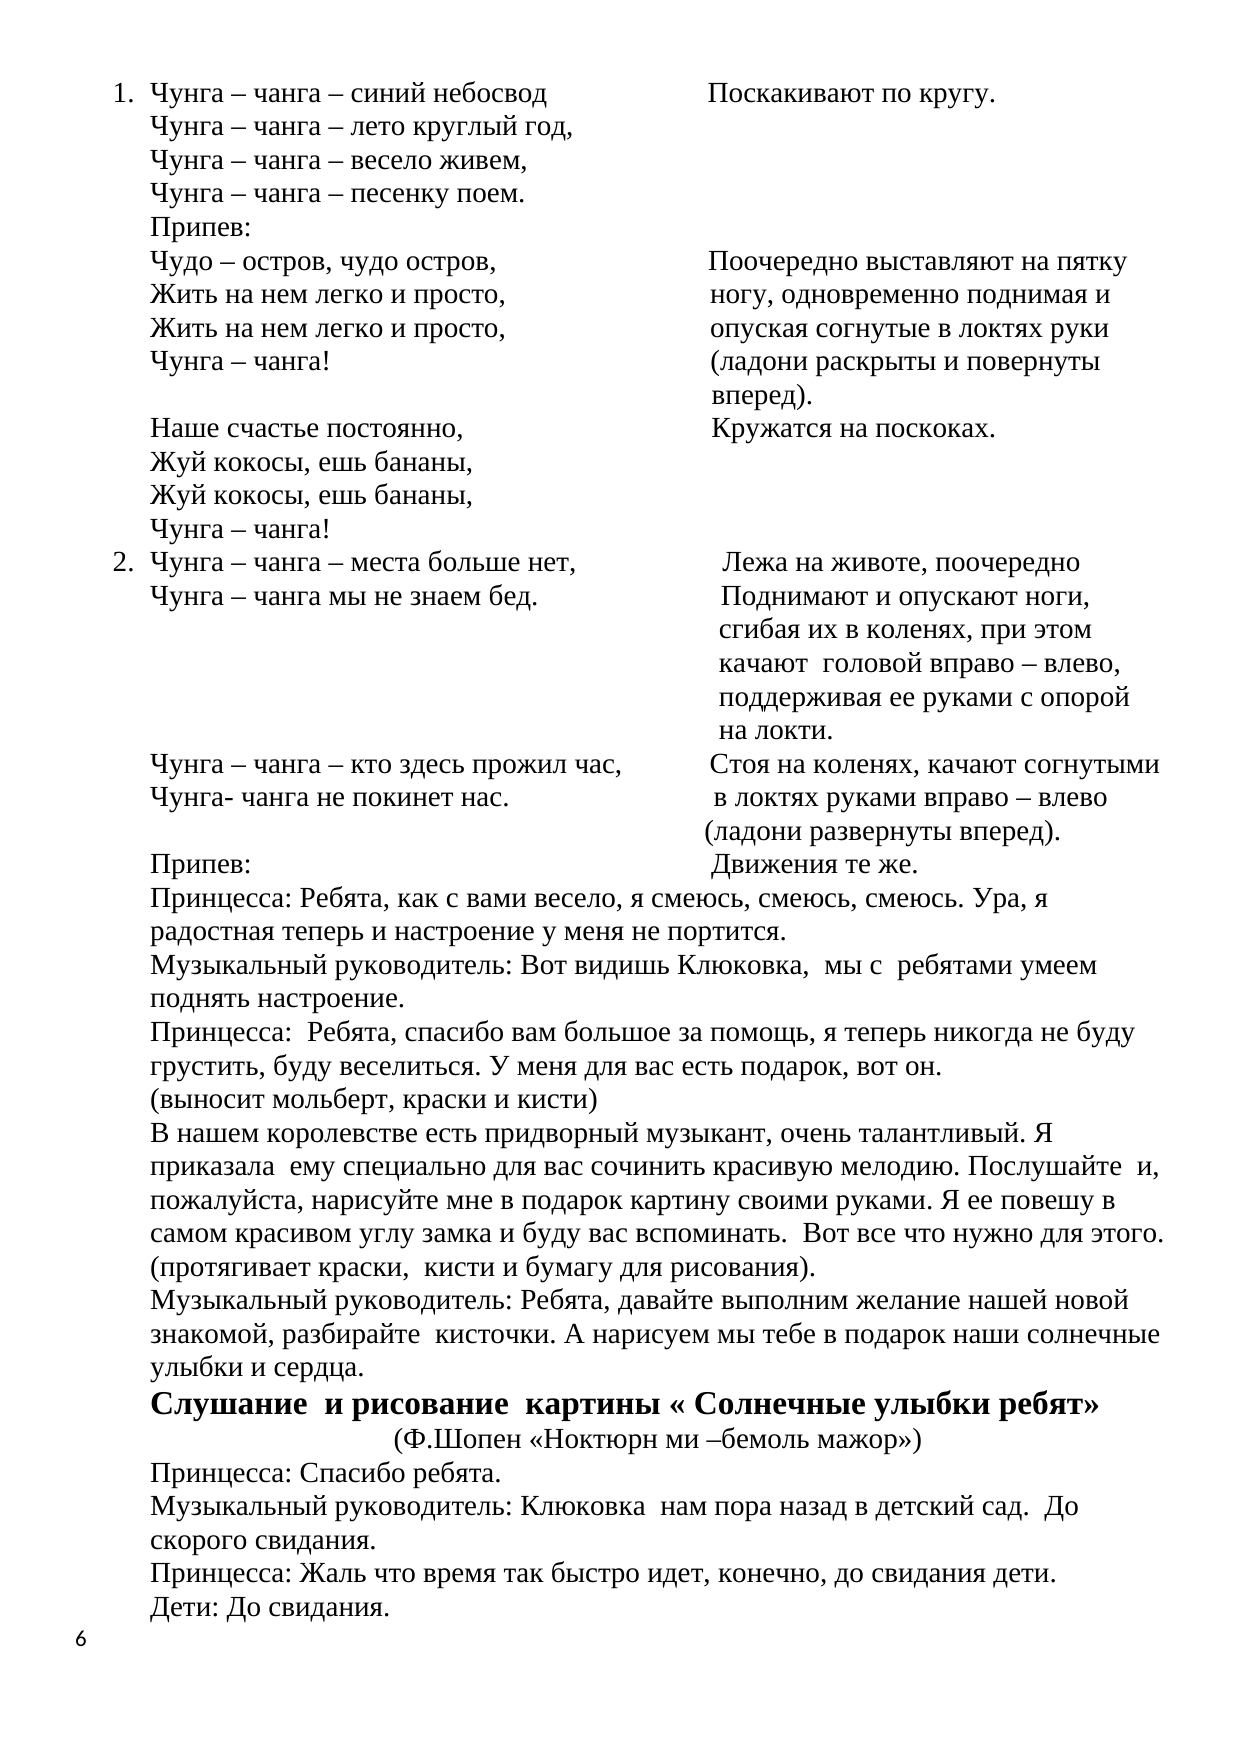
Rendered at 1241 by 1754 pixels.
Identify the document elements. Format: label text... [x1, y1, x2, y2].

list (ладони развернуты вперед). [150, 813, 1165, 846]
list Музыкальный руководитель: Ребята, давайте выполним желание нашей новой знакомой, разбирайте кисточки. А нарисуем мы тебе в подарок наши солнечные улыбки и сердца. [150, 1282, 1165, 1383]
list Чунга – чанга! (ладони раскрыты и повернуты [150, 343, 1165, 377]
list Принцесса: Ребята, как с вами весело, я смеюсь, смеюсь, смеюсь. Ура, я радостная теперь и настроение у меня не портится. [150, 880, 1165, 947]
list Чудо – остров, чудо остров, Поочередно выставляют на пятку [150, 243, 1165, 276]
list Слушание и рисование картины « Солнечные улыбки ребят» [150, 1383, 1165, 1421]
list Припев: [150, 209, 1165, 243]
list Припев: Движения те же. [150, 846, 1165, 880]
list Принцесса: Спасибо ребята. [150, 1455, 1165, 1488]
list поддерживая ее руками с опорой [150, 679, 1165, 712]
list Чунга – чанга – лето круглый год, [150, 108, 1165, 142]
list вперед). [150, 377, 1165, 410]
list на локти. [150, 712, 1165, 746]
list сгибая их в коленях, при этом [150, 612, 1165, 645]
list Чунга – чанга мы не знаем бед. Поднимают и опускают ноги, [150, 578, 1165, 612]
list Чунга – чанга – песенку поем. [150, 176, 1165, 209]
list Чунга- чанга не покинет нас. в локтях руками вправо – влево [150, 779, 1165, 813]
list Музыкальный руководитель: Вот видишь Клюковка, мы с ребятами умеем поднять настроение. [150, 947, 1165, 1014]
list Музыкальный руководитель: Клюковка нам пора назад в детский сад. До скорого свидания. [150, 1488, 1165, 1556]
list Чунга – чанга – места больше нет, Лежа на животе, поочередно [112, 544, 1165, 578]
list Жуй кокосы, ешь бананы, [150, 477, 1165, 511]
list Жуй кокосы, ешь бананы, [150, 444, 1165, 477]
list Жить на нем легко и просто, ногу, одновременно поднимая и [150, 276, 1165, 310]
list (Ф.Шопен «Ноктюрн ми –бемоль мажор») [150, 1421, 1165, 1455]
list Чунга – чанга – синий небосвод Поскакивают по кругу. [112, 75, 1165, 108]
list (выносит мольберт, краски и кисти) [150, 1081, 1165, 1115]
list В нашем королевстве есть придворный музыкант, очень талантливый. Я приказала ему специально для вас сочинить красивую мелодию. Послушайте и, пожалуйста, нарисуйте мне в подарок картину своими руками. Я ее повешу в самом красивом углу замка и буду вас вспоминать. Вот все что нужно для этого. (протягивает краски, кисти и бумагу для рисования). [150, 1115, 1165, 1282]
list Дети: До свидания. [150, 1589, 1165, 1623]
list Чунга – чанга! [150, 511, 1165, 544]
list Чунга – чанга – кто здесь прожил час, Стоя на коленях, качают согнутыми [150, 746, 1165, 779]
list Принцесса: Ребята, спасибо вам большое за помощь, я теперь никогда не буду грустить, буду веселиться. У меня для вас есть подарок, вот он. [150, 1014, 1165, 1081]
list Принцесса: Жаль что время так быстро идет, конечно, до свидания дети. [150, 1556, 1165, 1589]
list качают головой вправо – влево, [150, 645, 1165, 679]
list Наше счастье постоянно, Кружатся на поскоках. [150, 410, 1165, 444]
list Чунга – чанга – весело живем, [150, 142, 1165, 176]
list Жить на нем легко и просто, опуская согнутые в локтях руки [150, 310, 1165, 343]
